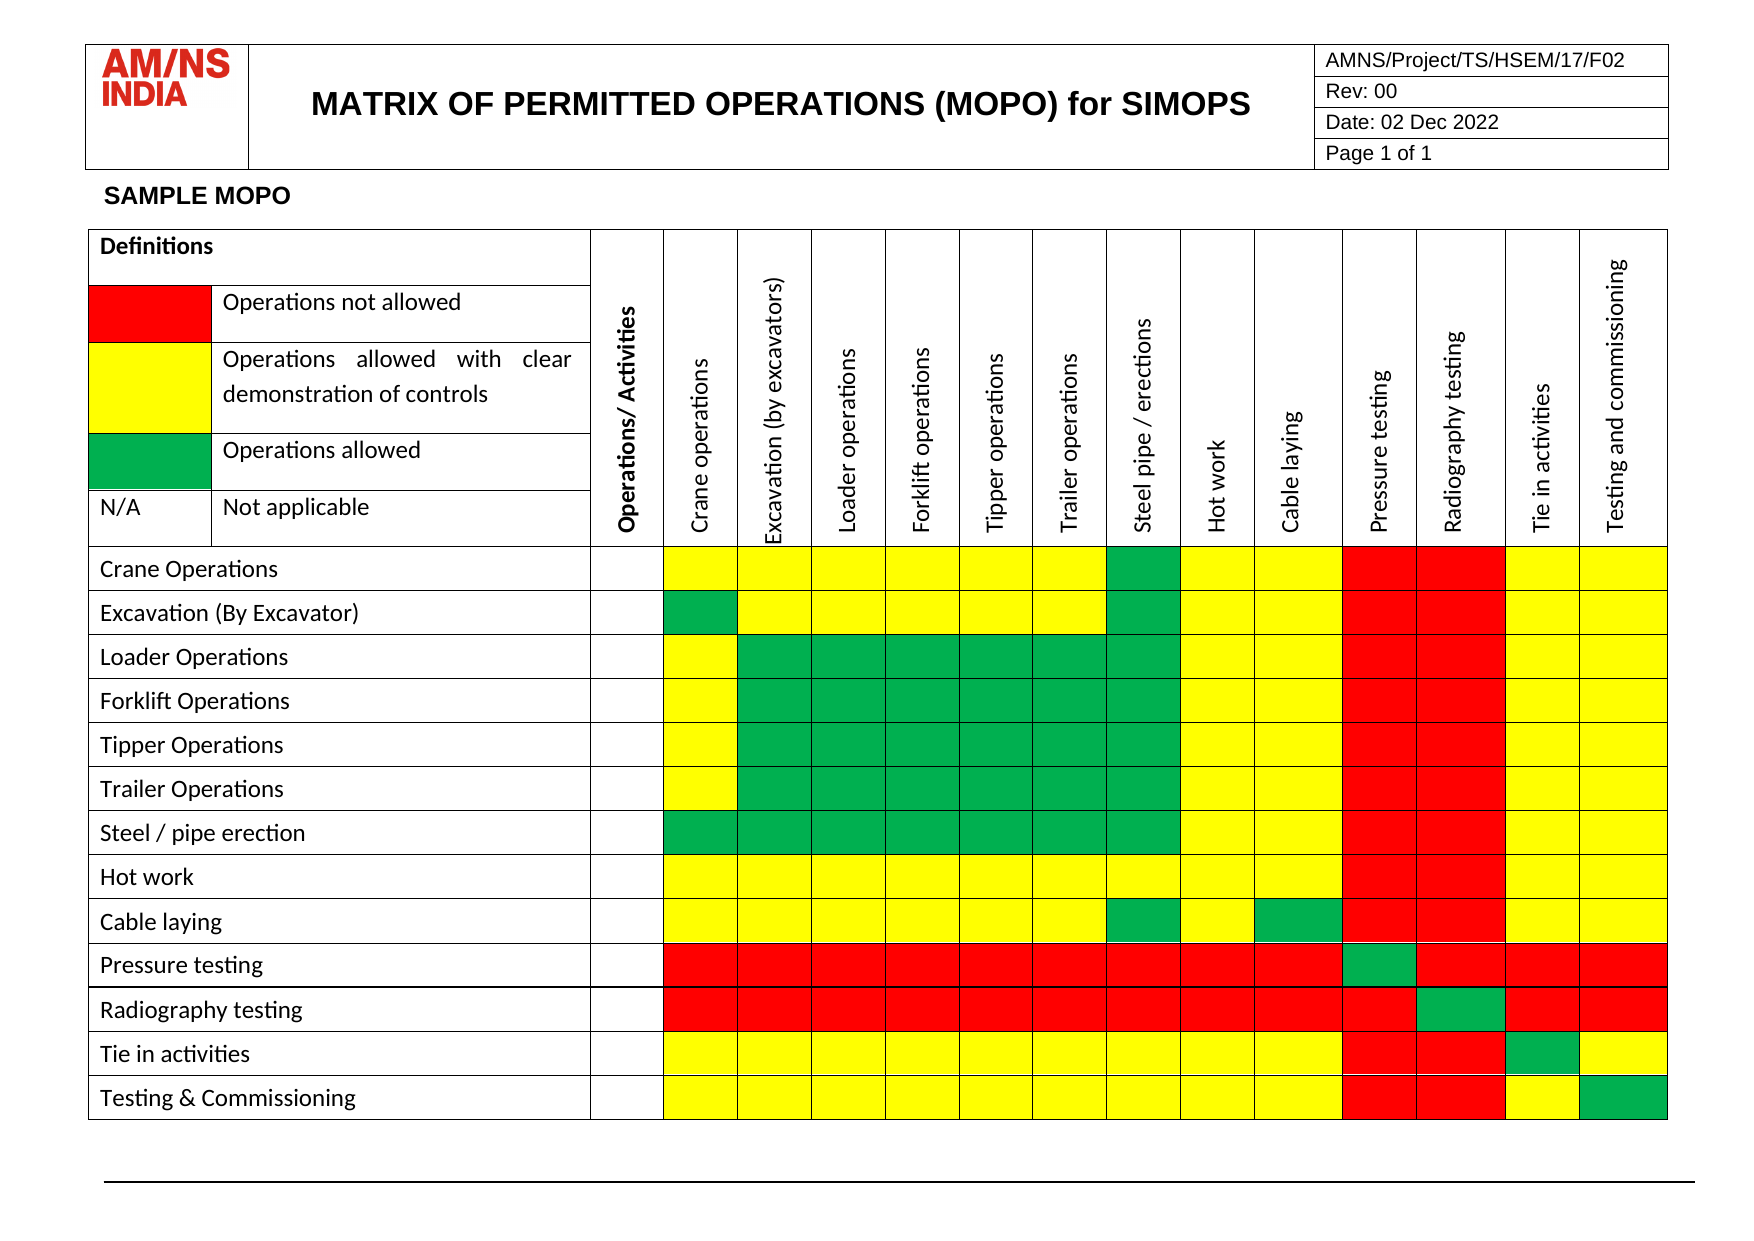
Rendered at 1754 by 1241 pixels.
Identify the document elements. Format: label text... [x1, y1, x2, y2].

table_cell [960, 988, 1032, 1031]
table_cell [812, 679, 885, 722]
table_header Operations/ Activities [591, 230, 663, 546]
table_cell [1255, 944, 1342, 986]
table_cell [89, 286, 211, 342]
table_cell [886, 1076, 959, 1119]
table_header Loader operations [812, 230, 885, 546]
table_cell [1506, 767, 1579, 810]
table_cell [1417, 944, 1505, 986]
table_cell [1181, 1032, 1254, 1074]
table_header Definitions [89, 230, 590, 285]
table_cell [1255, 988, 1342, 1031]
table_cell [1506, 899, 1579, 942]
table_cell [1107, 811, 1180, 854]
table_cell [1033, 591, 1106, 634]
table_cell [1181, 988, 1254, 1031]
table_cell [591, 591, 663, 634]
table_cell [1107, 679, 1180, 722]
table_cell [1343, 944, 1416, 986]
table_cell [1343, 899, 1416, 942]
table_cell Steel / pipe erection [89, 811, 590, 854]
table_cell [1343, 767, 1416, 810]
table_cell [1580, 988, 1667, 1031]
picture [93, 45, 238, 108]
table_cell [591, 1076, 663, 1119]
table_cell [1506, 944, 1579, 986]
table_cell Tipper Operations [89, 723, 590, 766]
table_header Radiography testing [1417, 230, 1505, 546]
table_cell [591, 767, 663, 810]
table_cell Operations allowed with clear demonstration of controls [212, 343, 590, 433]
table_cell [1417, 547, 1505, 590]
table_cell [664, 899, 737, 942]
table_cell [1255, 899, 1342, 942]
table_cell [738, 899, 811, 942]
table_cell [664, 944, 737, 986]
table_cell [812, 723, 885, 766]
table_cell [1033, 547, 1106, 590]
table_cell [812, 899, 885, 942]
table_cell [1107, 767, 1180, 810]
table_cell Crane Operations [89, 547, 590, 590]
table_cell [738, 767, 811, 810]
table_cell [1181, 811, 1254, 854]
table_cell [1506, 811, 1579, 854]
table_cell [89, 343, 211, 433]
table_cell [812, 988, 885, 1031]
table_cell [591, 944, 663, 986]
table_cell [738, 811, 811, 854]
table_cell [1181, 767, 1254, 810]
table_cell [664, 679, 737, 722]
table_cell [960, 1032, 1032, 1074]
table_cell [738, 1032, 811, 1074]
table_cell [1417, 855, 1505, 898]
table_cell [591, 547, 663, 590]
table_cell [1107, 591, 1180, 634]
table_cell Hot work [89, 855, 590, 898]
table_cell [812, 811, 885, 854]
table_cell [664, 723, 737, 766]
table_header Forklift operations [886, 230, 959, 546]
table_cell [812, 1076, 885, 1119]
table_cell [1343, 591, 1416, 634]
table_cell [960, 944, 1032, 986]
table_cell [1580, 679, 1667, 722]
table_cell [1181, 1076, 1254, 1119]
table_cell Not applicable [212, 491, 590, 546]
table_cell [1033, 679, 1106, 722]
table_cell [1506, 591, 1579, 634]
table_cell [664, 767, 737, 810]
table_cell [738, 988, 811, 1031]
table_cell [1506, 1076, 1579, 1119]
table_cell [812, 767, 885, 810]
table_cell [1255, 591, 1342, 634]
table_cell [1417, 988, 1505, 1031]
table_cell [1107, 723, 1180, 766]
table_cell [812, 591, 885, 634]
table_cell [1181, 635, 1254, 678]
table_header Excavation (by excavators) [738, 230, 811, 546]
table_cell [960, 811, 1032, 854]
table_cell [1255, 1032, 1342, 1074]
table_cell [1255, 855, 1342, 898]
table_cell [960, 635, 1032, 678]
table_cell [1033, 944, 1106, 986]
table_cell [1417, 899, 1505, 942]
table_cell Operations allowed [212, 434, 590, 489]
table_cell Trailer Operations [89, 767, 590, 810]
table_cell [738, 944, 811, 986]
table_cell [1506, 723, 1579, 766]
table_cell [960, 899, 1032, 942]
table_cell [1580, 591, 1667, 634]
table_cell [1506, 547, 1579, 590]
table_cell [1107, 855, 1180, 898]
table_cell [664, 855, 737, 898]
table_cell [1506, 855, 1579, 898]
table_cell [1417, 767, 1505, 810]
table_cell [1255, 547, 1342, 590]
table_cell [960, 767, 1032, 810]
table_cell Testing & Commissioning [89, 1076, 590, 1119]
table_cell Tie in activities [89, 1032, 590, 1074]
table_cell Radiography testing [89, 988, 590, 1031]
table_cell [591, 679, 663, 722]
table_cell [1417, 1032, 1505, 1074]
table_cell [1033, 855, 1106, 898]
table_cell [1580, 899, 1667, 942]
table_header Testing and commissioning [1580, 230, 1667, 546]
table_cell [960, 855, 1032, 898]
table_cell [591, 811, 663, 854]
table_cell [886, 679, 959, 722]
table_header Crane operations [664, 230, 737, 546]
table_cell [1255, 679, 1342, 722]
table_cell [1343, 811, 1416, 854]
table_cell [1181, 679, 1254, 722]
table_cell [1255, 767, 1342, 810]
table_cell [812, 635, 885, 678]
table_cell [1107, 899, 1180, 942]
table_cell Cable laying [89, 899, 590, 942]
table_cell [1181, 723, 1254, 766]
table_cell [886, 591, 959, 634]
table_cell [1343, 855, 1416, 898]
table_cell [591, 635, 663, 678]
table_cell [886, 635, 959, 678]
table_cell [1506, 988, 1579, 1031]
table_cell [738, 723, 811, 766]
table_cell [738, 591, 811, 634]
table_cell [1580, 1032, 1667, 1074]
table_cell [1417, 591, 1505, 634]
table_cell [1107, 1076, 1180, 1119]
table_cell [960, 547, 1032, 590]
table_cell [1107, 988, 1180, 1031]
table_cell [1107, 547, 1180, 590]
table_cell N/A [89, 491, 211, 546]
table_cell [886, 944, 959, 986]
table_cell Pressure testing [89, 944, 590, 986]
table_cell [1181, 944, 1254, 986]
table_cell [1033, 988, 1106, 1031]
table_cell [812, 855, 885, 898]
table_cell Loader Operations [89, 635, 590, 678]
table_cell [738, 635, 811, 678]
table_cell [738, 1076, 811, 1119]
table_cell [1107, 944, 1180, 986]
table_cell [1033, 899, 1106, 942]
table_cell [664, 1076, 737, 1119]
table_cell [1580, 547, 1667, 590]
table_cell [664, 635, 737, 678]
table_cell [960, 1076, 1032, 1119]
table_cell [812, 547, 885, 590]
table_cell [1033, 1076, 1106, 1119]
table_cell [886, 811, 959, 854]
table_cell [1255, 1076, 1342, 1119]
table_header Cable laying [1255, 230, 1342, 546]
table_cell [1181, 899, 1254, 942]
table_cell [1033, 811, 1106, 854]
table_cell [1033, 635, 1106, 678]
table_cell [1343, 723, 1416, 766]
table_cell [960, 679, 1032, 722]
table_cell [886, 899, 959, 942]
table_cell Operations not allowed [212, 286, 590, 342]
table_header Steel pipe / erections [1107, 230, 1180, 546]
text SAMPLE MOPO [103, 181, 1695, 209]
table_cell [1580, 635, 1667, 678]
table_cell [812, 944, 885, 986]
table_header Hot work [1181, 230, 1254, 546]
table_cell [1417, 679, 1505, 722]
table_cell [1417, 811, 1505, 854]
table_cell [1417, 635, 1505, 678]
table_cell [1343, 1032, 1416, 1074]
table_cell [664, 591, 737, 634]
table_cell [1033, 767, 1106, 810]
table_cell [1033, 1032, 1106, 1074]
table_cell [1343, 1076, 1416, 1119]
table_cell [89, 434, 211, 489]
table_cell [1107, 1032, 1180, 1074]
table_cell Excavation (By Excavator) [89, 591, 590, 634]
table_cell [1343, 547, 1416, 590]
table_header Pressure testing [1343, 230, 1416, 546]
table_cell [1343, 679, 1416, 722]
table_cell Forklift Operations [89, 679, 590, 722]
table_cell [591, 723, 663, 766]
table_cell [591, 855, 663, 898]
table_cell [1580, 855, 1667, 898]
table_cell [1580, 1076, 1667, 1119]
table_cell [1417, 723, 1505, 766]
table_cell [1343, 988, 1416, 1031]
table_cell [1181, 547, 1254, 590]
table_cell [1506, 635, 1579, 678]
table_cell [812, 1032, 885, 1074]
table_cell [886, 988, 959, 1031]
table_cell [1580, 944, 1667, 986]
table_cell [886, 723, 959, 766]
table_cell [960, 591, 1032, 634]
table_cell [738, 855, 811, 898]
table_cell [738, 679, 811, 722]
table_header Tipper operations [960, 230, 1032, 546]
table_cell [1506, 1032, 1579, 1074]
table_cell [1255, 811, 1342, 854]
table_cell [1580, 811, 1667, 854]
table_cell [1181, 855, 1254, 898]
table_cell [1181, 591, 1254, 634]
table_cell [1417, 1076, 1505, 1119]
table_cell [1107, 635, 1180, 678]
table_cell [664, 1032, 737, 1074]
table_cell [886, 767, 959, 810]
table_cell [1255, 635, 1342, 678]
table_cell [664, 988, 737, 1031]
table_cell [1033, 723, 1106, 766]
table_cell [591, 899, 663, 942]
table_cell [664, 547, 737, 590]
table_cell [886, 547, 959, 590]
table_cell [886, 1032, 959, 1074]
table_cell [886, 855, 959, 898]
table_cell [1506, 679, 1579, 722]
table_header Tie in activities [1506, 230, 1579, 546]
table_cell [1255, 723, 1342, 766]
table_cell [1580, 723, 1667, 766]
table_cell [738, 547, 811, 590]
table_cell [591, 1032, 663, 1074]
table_cell [1580, 767, 1667, 810]
table_cell [664, 811, 737, 854]
table_cell [1343, 635, 1416, 678]
table_header Trailer operations [1033, 230, 1106, 546]
table_cell [960, 723, 1032, 766]
table_cell [591, 988, 663, 1031]
